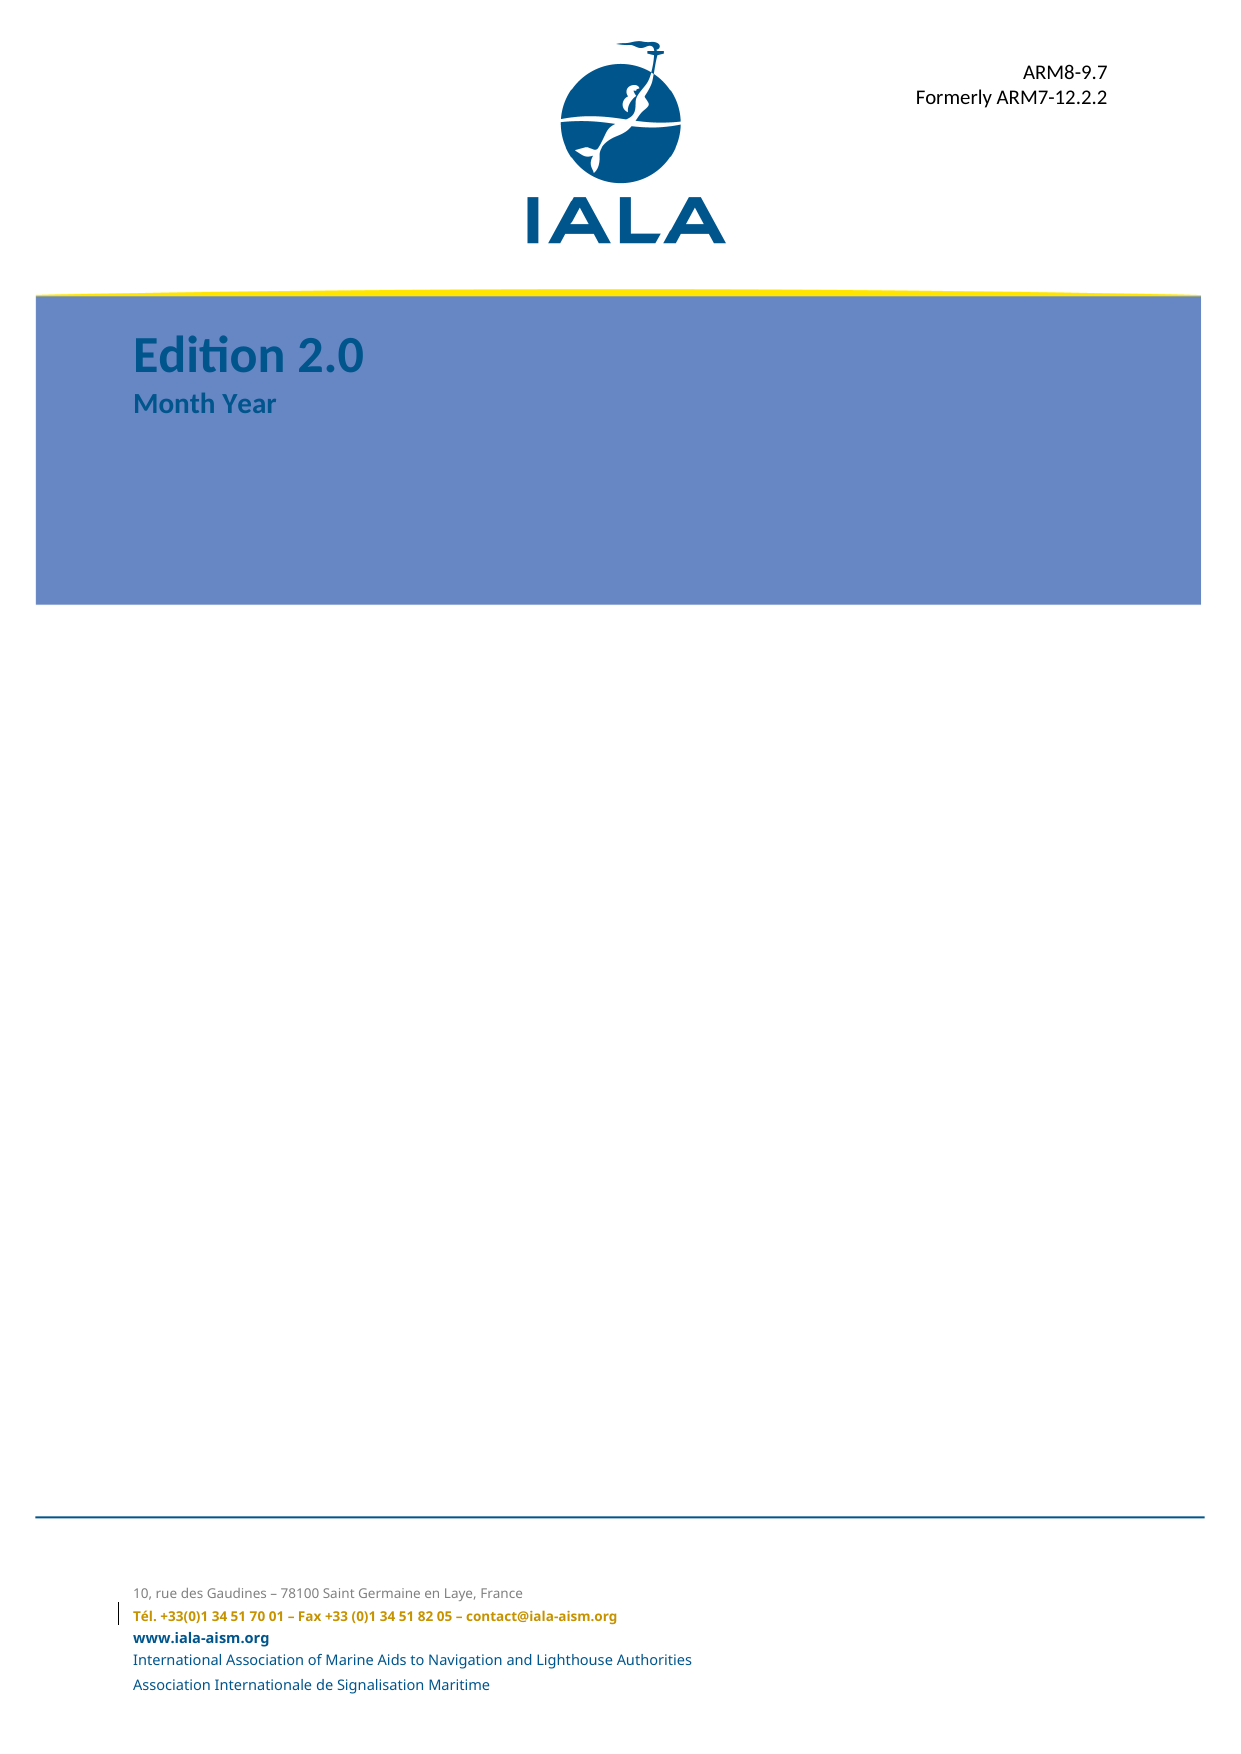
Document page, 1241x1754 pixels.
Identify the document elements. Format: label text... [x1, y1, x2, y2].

text Month Year [133, 385, 1107, 421]
picture [0, 29, 1240, 616]
text Edition 2.0 [133, 322, 1107, 385]
